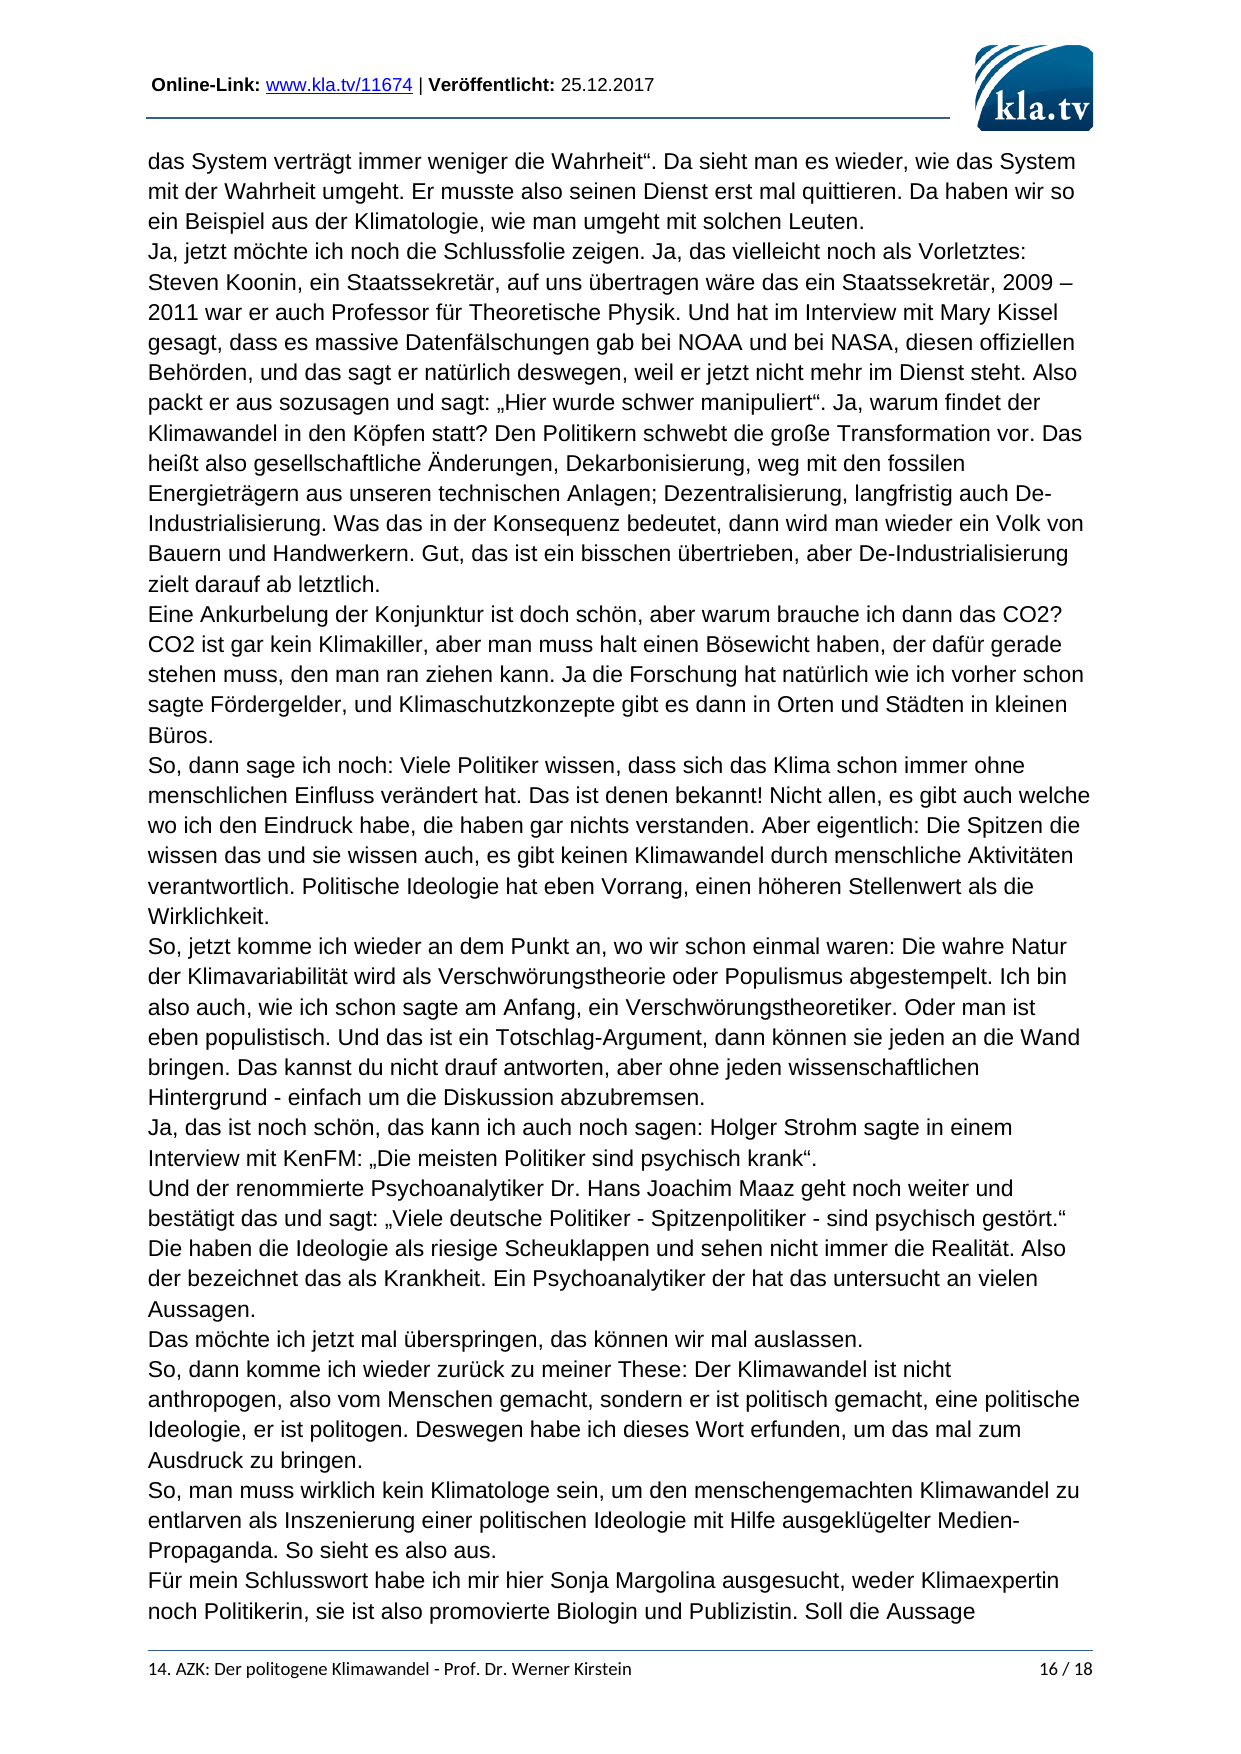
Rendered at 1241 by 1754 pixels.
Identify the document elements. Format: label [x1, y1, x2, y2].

text [148, 148, 1093, 1624]
